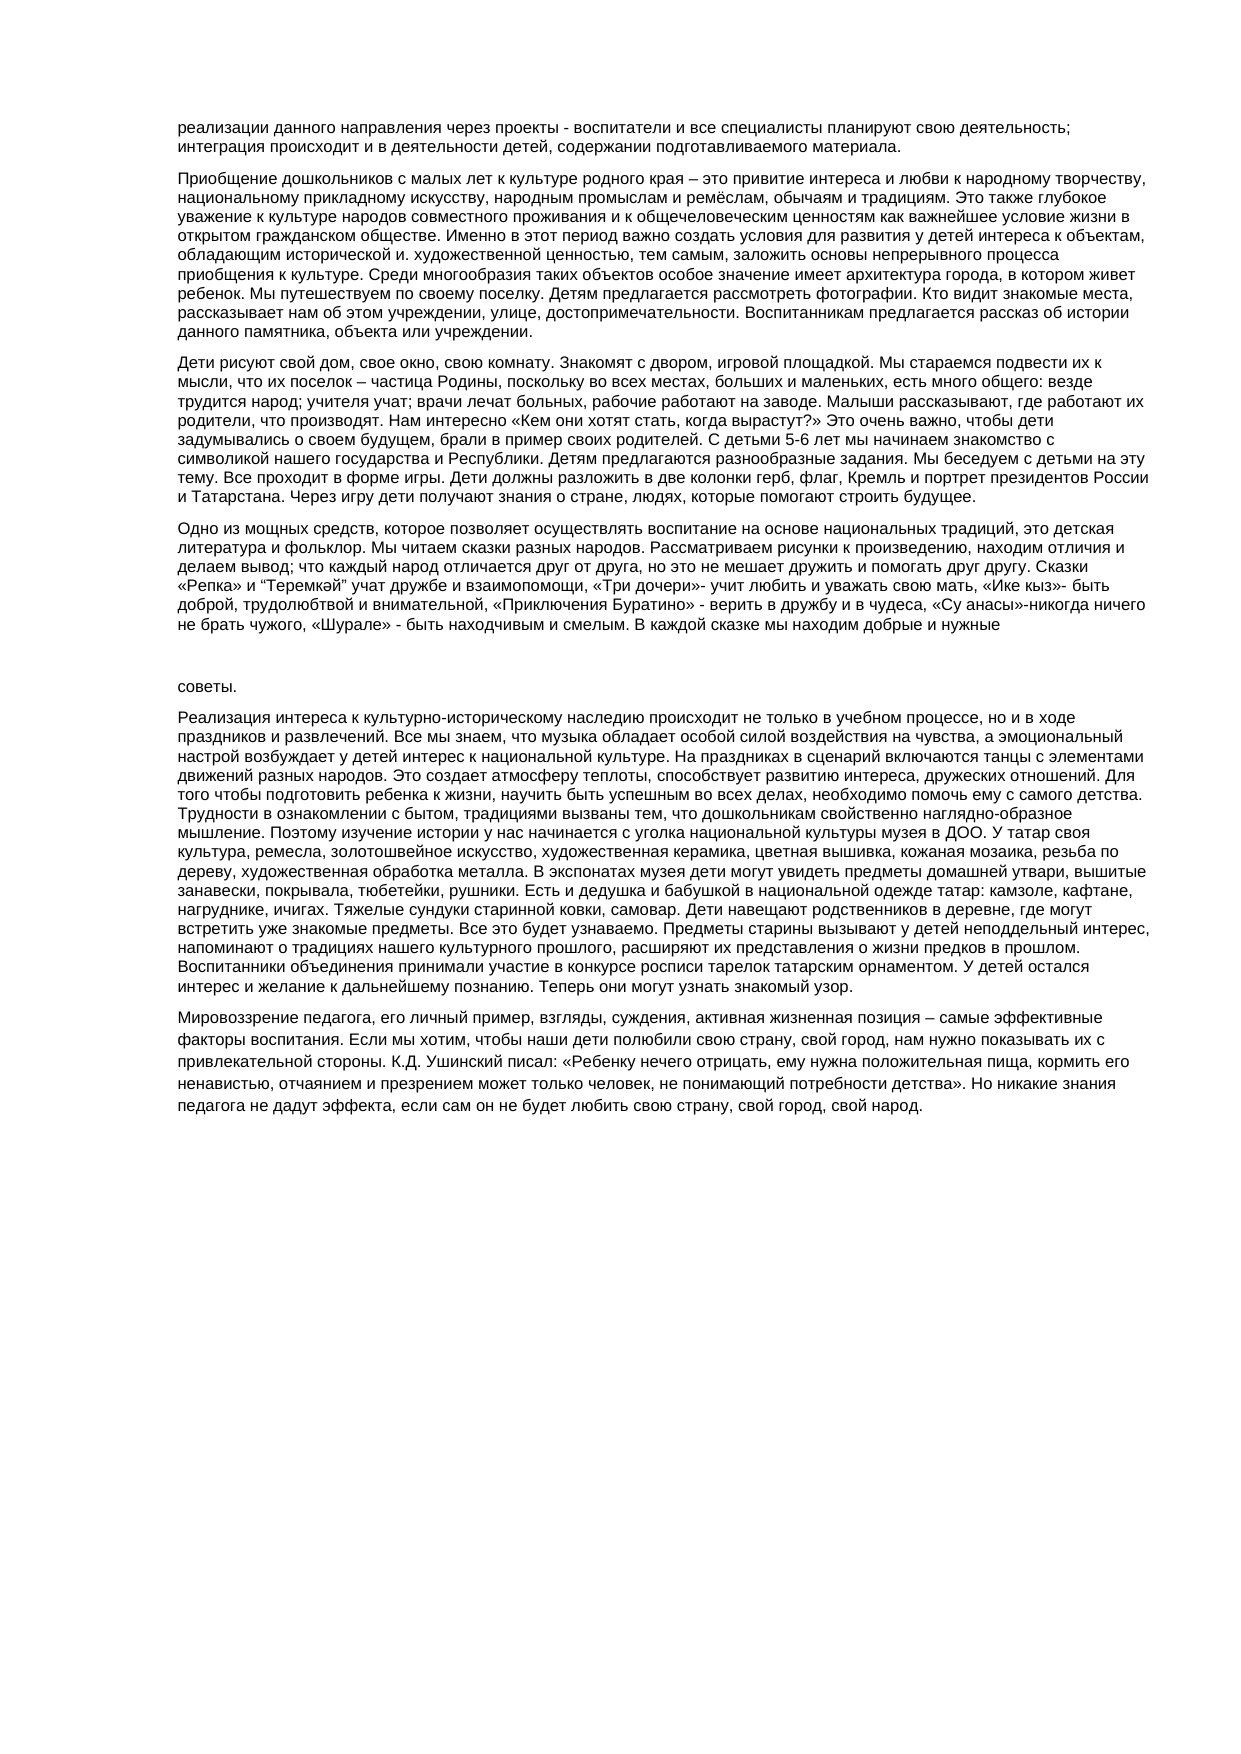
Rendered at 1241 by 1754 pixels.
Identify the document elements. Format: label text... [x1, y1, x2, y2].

text Мировоззрение педагога, его личный пример, взгляды, суждения, активная жизненная позиция – самые эффективные факторы воспитания. Если мы хотим, чтобы наши дети полюбили свою страну, свой город, нам нужно показывать их с привлекательной стороны. К.Д. Ушинский писал: «Ребенку нечего отрицать, ему нужна положительная пища, кормить его ненавистью, отчаянием и презрением может только человек, не понимающий потребности детства». Но никакие знания педагога не дадут эффекта, если сам он не будет любить свою страну, свой город, свой народ. [177, 1008, 1152, 1115]
text Реализация интереса к культурно-историческому наследию происходит не только в учебном процессе, но и в ходе праздников и развлечений. Все мы знаем, что музыка обладает особой силой воздействия на чувства, а эмоциональный настрой возбуждает у детей интерес к национальной культуре. На праздниках в сценарий включаются танцы с элементами движений разных народов. Это создает атмосферу теплоты, способствует развитию интереса, дружеских отношений. Для того чтобы подготовить ребенка к жизни, научить быть успешным во всех делах, необходимо помочь ему с самого детства. Трудности в ознакомлении с бытом, традициями вызваны тем, что дошкольникам свойственно наглядно-образное мышление. Поэтому изучение истории у нас начинается с уголка национальной культуры музея в ДОО. У татар своя культура, ремесла, золотошвейное искусство, художественная керамика, цветная вышивка, кожаная мозаика, резьба по дереву, художественная обработка металла. В экспонатах музея дети могут увидеть предметы домашней утвари, вышитые занавески, покрывала, тюбетейки, рушники. Есть и дедушка и бабушкой в национальной одежде татар: камзоле, кафтане, нагруднике, ичигах. Тяжелые сундуки старинной ковки, самовар. Дети навещают родственников в деревне, где могут встретить уже знакомые предметы. Все это будет узнаваемо. Предметы старины вызывают у детей неподдельный интерес, напоминают о традициях нашего культурного прошлого, расширяют их представления о жизни предков в прошлом. Воспитанники объединения принимали участие в конкурсе росписи тарелок татарским орнаментом. У детей остался интерес и желание к дальнейшему познанию. Теперь они могут узнать знакомый узор. [177, 708, 1152, 996]
text Одно из мощных средств, которое позволяет осуществлять воспитание на основе национальных традиций, это детская литература и фольклор. Мы читаем сказки разных народов. Рассматриваем рисунки к произведению, находим отличия и делаем вывод; что каждый народ отличается друг от друга, но это не мешает дружить и помогать друг другу. Сказки «Репка» и “Теремкәй” учат дружбе и взаимопомощи, «Три дочери»- учит любить и уважать свою мать, «Ике кыз»- быть доброй, трудолюбтвой и внимательной, «Приключения Буратино» - верить в дружбу и в чудеса, «Су анасы»-никогда ничего не брать чужого, «Шурале» - быть находчивым и смелым. В каждой сказке мы находим добрые и нужные [177, 518, 1152, 633]
text Приобщение дошкольников с малых лет к культуре родного края – это привитие интереса и любви к народному творчеству, национальному прикладному искусству, народным промыслам и ремёслам, обычаям и традициям. Это также глубокое уважение к культуре народов совместного проживания и к общечеловеческим ценностям как важнейшее условие жизни в открытом гражданском обществе. Именно в этот период важно создать условия для развития у детей интереса к объектам, обладающим исторической и. художественной ценностью, тем самым, заложить основы непрерывного процесса приобщения к культуре. Среди многообразия таких объектов особое значение имеет архитектура города, в котором живет ребенок. Мы путешествуем по своему поселку. Детям предлагается рассмотреть фотографии. Кто видит знакомые места, рассказывает нам об этом учреждении, улице, достопримечательности. Воспитанникам предлагается рассказ об истории данного памятника, объекта или учреждении. [177, 168, 1152, 341]
text советы. [177, 677, 1152, 696]
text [177, 118, 1152, 156]
text Дети рисуют свой дом, свое окно, свою комнату. Знакомят с двором, игровой площадкой. Мы стараемся подвести их к мысли, что их поселок – частица Родины, поскольку во всех местах, больших и маленьких, есть много общего: везде трудится народ; учителя учат; врачи лечат больных, рабочие работают на заводе. Малыши рассказывают, где работают их родители, что производят. Нам интересно «Кем они хотят стать, когда вырастут?» Это очень важно, чтобы дети задумывались о своем будущем, брали в пример своих родителей. С детьми 5-6 лет мы начинаем знакомство с символикой нашего государства и Республики. Детям предлагаются разнообразные задания. Мы беседуем с детьми на эту тему. Все проходит в форме игры. Дети должны разложить в две колонки герб, флаг, Кремль и портрет президентов России и Татарстана. Через игру дети получают знания о стране, людях, которые помогают строить будущее. [177, 353, 1152, 506]
